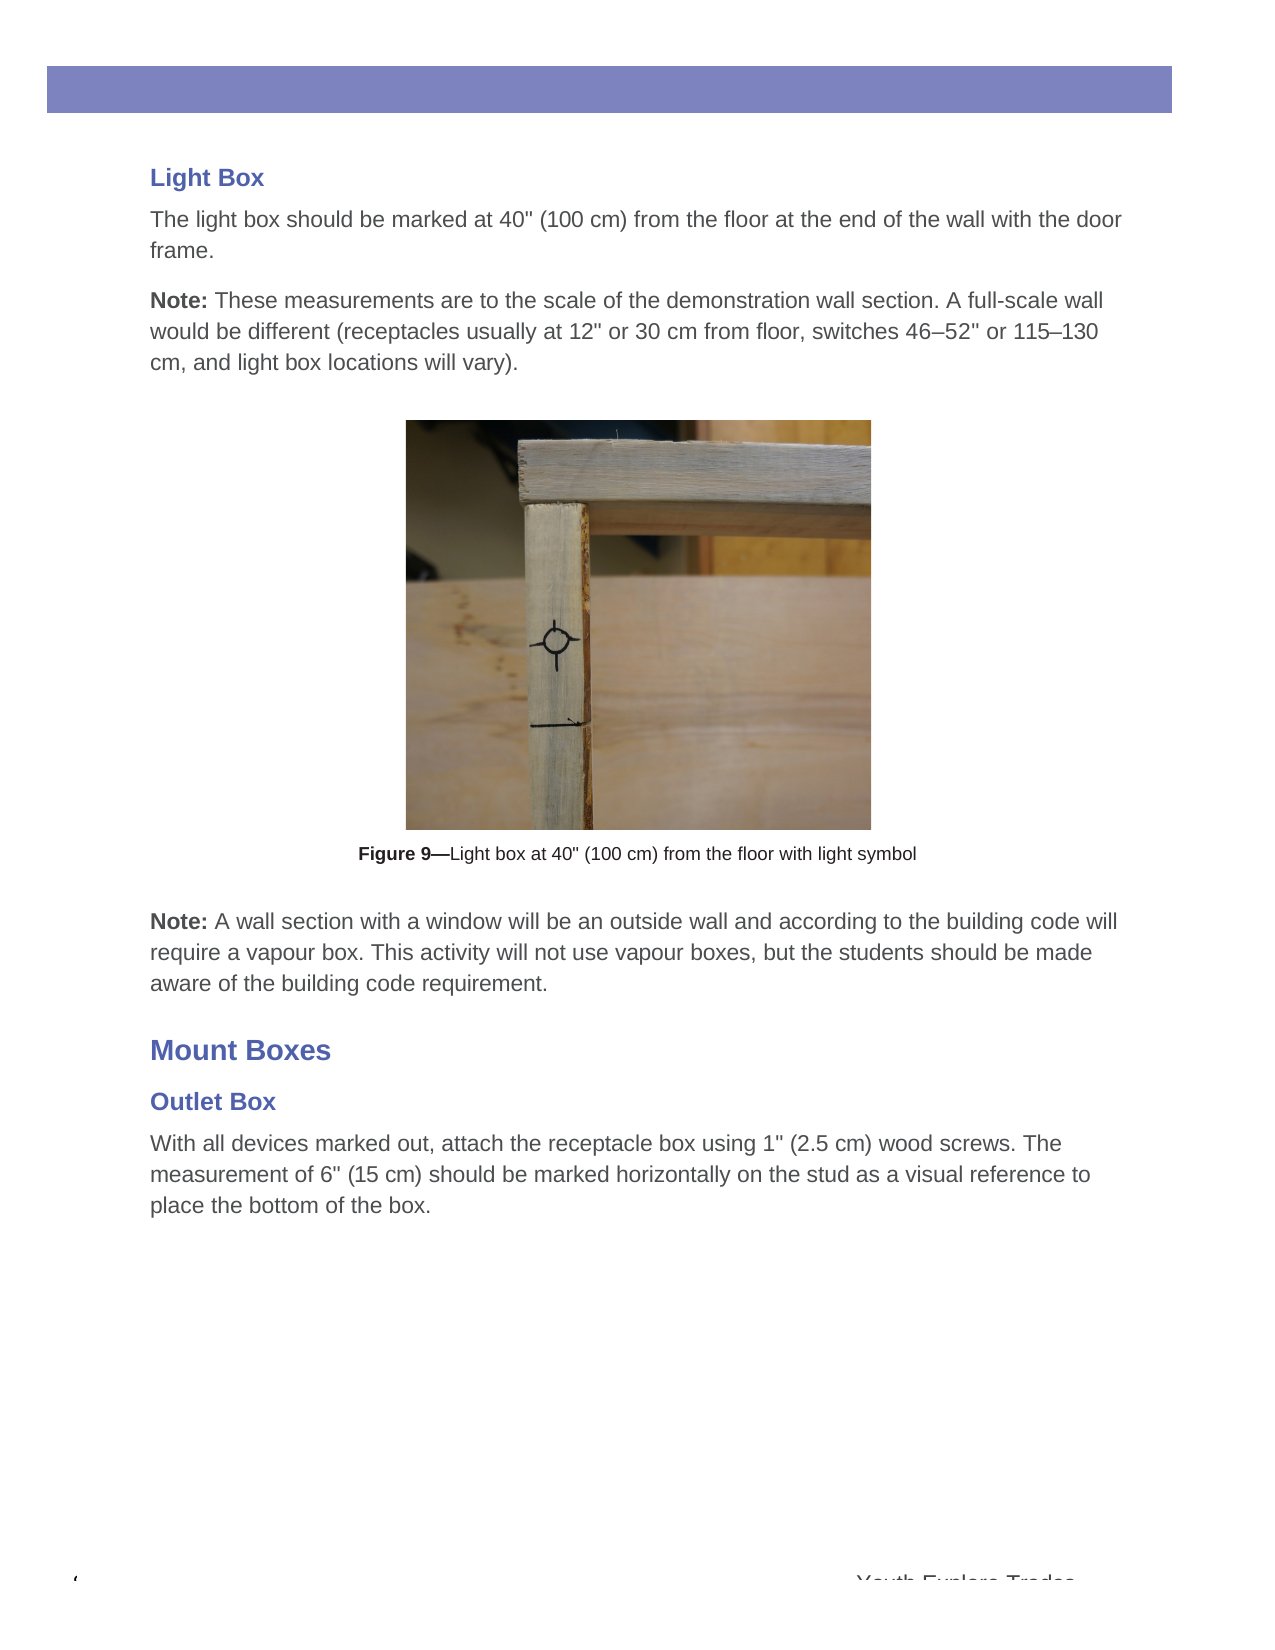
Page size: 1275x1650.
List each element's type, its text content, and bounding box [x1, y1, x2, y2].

subtitle Outlet Box [150, 1087, 1183, 1116]
text With all devices marked out, attach the receptacle box using 1" (2.5 cm) wood screws. The measurement of 6" (15 cm) should be marked horizontally on the stud as a visual reference to place the bottom of the box. [150, 1129, 1124, 1218]
text Note: These measurements are to the scale of the demonstration wall section. A full-scale wall would be different (receptacles usually at 12" or 30 cm from floor, switches 46–52" or 115–130 cm, and light box locations will vary). [150, 287, 1124, 375]
text Note: A wall section with a window will be an outside wall and according to the building code will require a vapour box. This activity will not use vapour boxes, but the students should be made aware of the building code requirement. [150, 908, 1124, 997]
picture [405, 420, 872, 830]
subtitle Light Box [150, 163, 1183, 192]
text Figure 9—Light box at 40" (100 cm) from the floor with light symbol [358, 843, 1183, 865]
text The light box should be marked at 40" (100 cm) from the floor at the end of the wall with the door frame. [150, 206, 1124, 263]
subtitle Mount Boxes [150, 1033, 1183, 1067]
